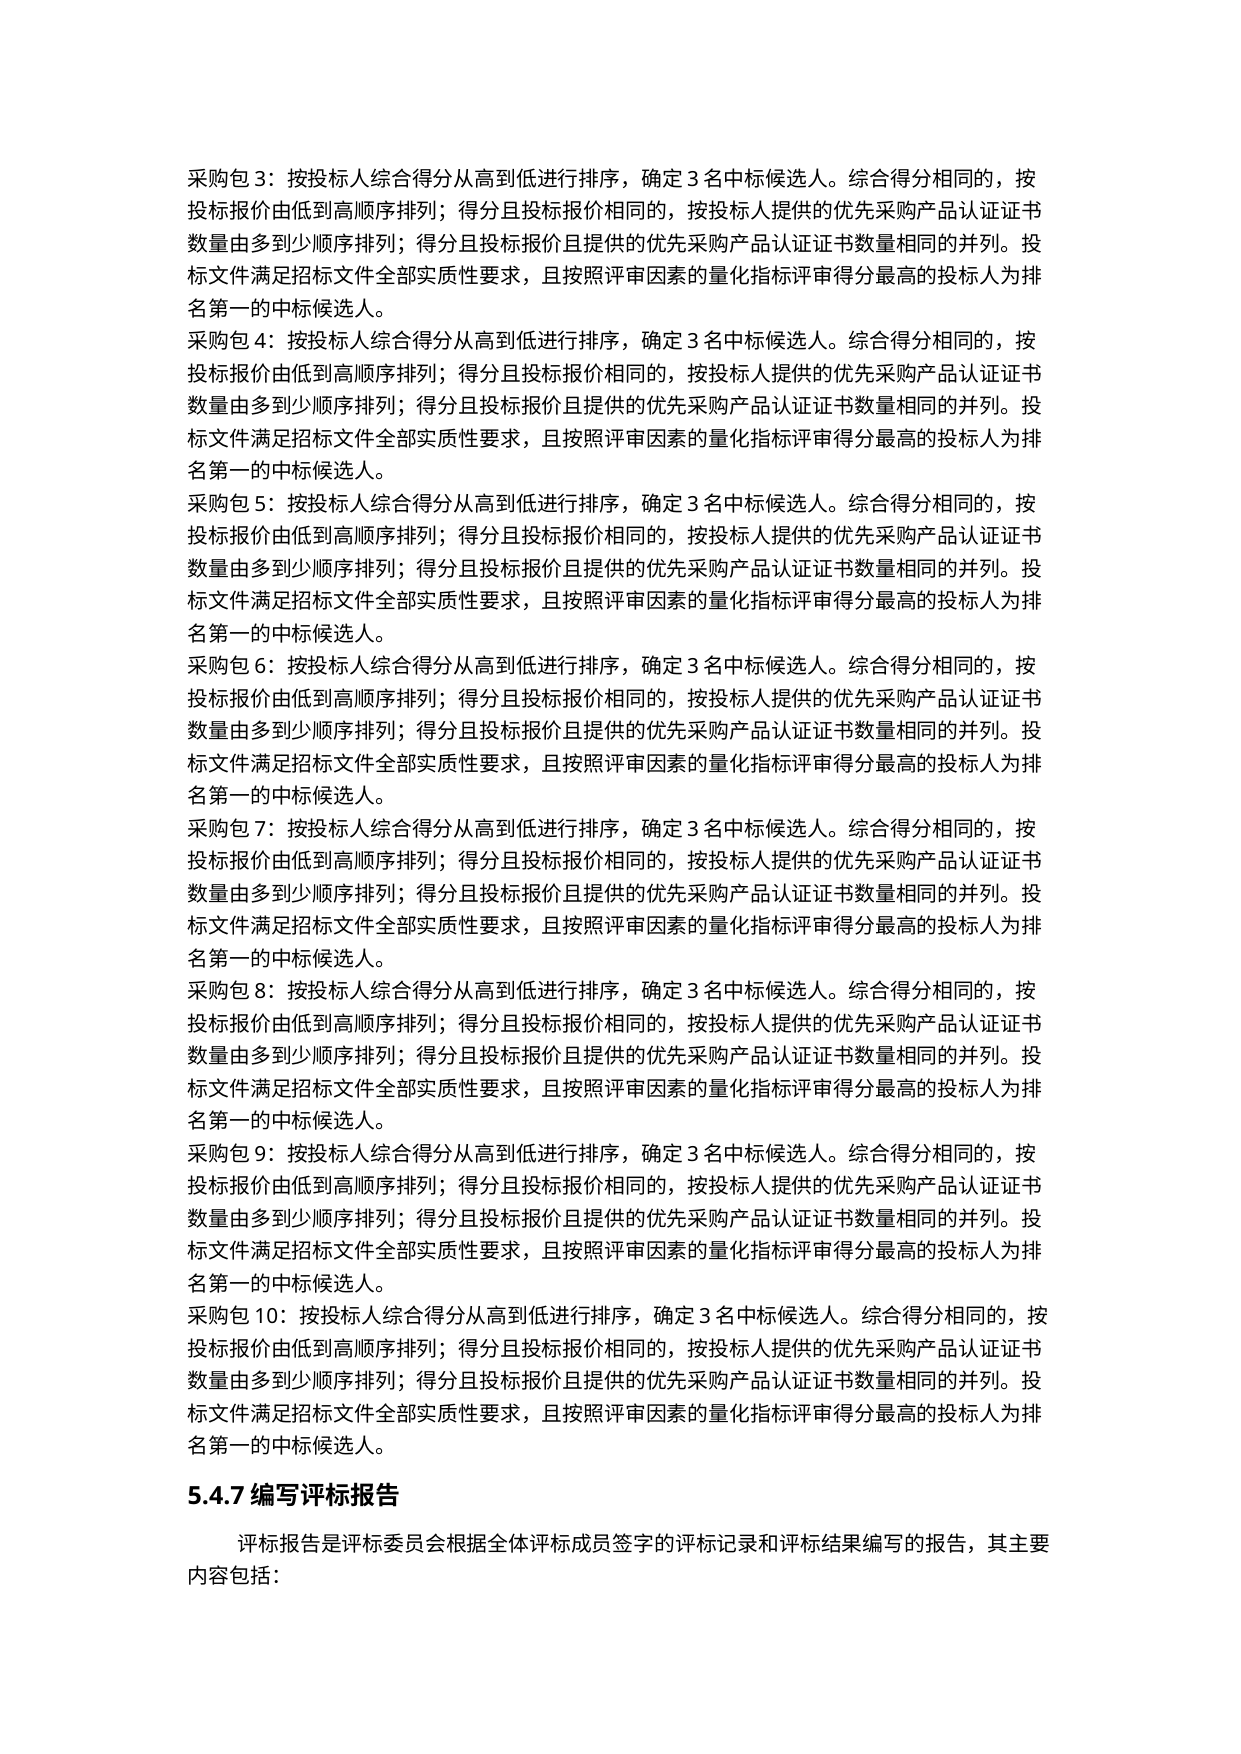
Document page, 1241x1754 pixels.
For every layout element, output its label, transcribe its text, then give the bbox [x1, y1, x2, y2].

text 采购包7：按投标人综合得分从高到低进行排序，确定3名中标候选人。综合得分相同的，按投标报价由低到高顺序排列；得分且投标报价相同的，按投标人提供的优先采购产品认证证书数量由多到少顺序排列；得分且投标报价且提供的优先采购产品认证证书数量相同的并列。投标文件满足招标文件全部实质性要求，且按照评审因素的量化指标评审得分最高的投标人为排名第一的中标候选人。 [187, 812, 1053, 974]
text 评标报告是评标委员会根据全体评标成员签字的评标记录和评标结果编写的报告，其主要内容包括： [187, 1527, 1053, 1592]
text 采购包6：按投标人综合得分从高到低进行排序，确定3名中标候选人。综合得分相同的，按投标报价由低到高顺序排列；得分且投标报价相同的，按投标人提供的优先采购产品认证证书数量由多到少顺序排列；得分且投标报价且提供的优先采购产品认证证书数量相同的并列。投标文件满足招标文件全部实质性要求，且按照评审因素的量化指标评审得分最高的投标人为排名第一的中标候选人。 [187, 649, 1053, 812]
text 采购包10：按投标人综合得分从高到低进行排序，确定3名中标候选人。综合得分相同的，按投标报价由低到高顺序排列；得分且投标报价相同的，按投标人提供的优先采购产品认证证书数量由多到少顺序排列；得分且投标报价且提供的优先采购产品认证证书数量相同的并列。投标文件满足招标文件全部实质性要求，且按照评审因素的量化指标评审得分最高的投标人为排名第一的中标候选人。 [187, 1299, 1053, 1462]
text 5.4.7编写评标报告 [187, 1462, 1053, 1527]
text 采购包5：按投标人综合得分从高到低进行排序，确定3名中标候选人。综合得分相同的，按投标报价由低到高顺序排列；得分且投标报价相同的，按投标人提供的优先采购产品认证证书数量由多到少顺序排列；得分且投标报价且提供的优先采购产品认证证书数量相同的并列。投标文件满足招标文件全部实质性要求，且按照评审因素的量化指标评审得分最高的投标人为排名第一的中标候选人。 [187, 487, 1053, 649]
text 采购包4：按投标人综合得分从高到低进行排序，确定3名中标候选人。综合得分相同的，按投标报价由低到高顺序排列；得分且投标报价相同的，按投标人提供的优先采购产品认证证书数量由多到少顺序排列；得分且投标报价且提供的优先采购产品认证证书数量相同的并列。投标文件满足招标文件全部实质性要求，且按照评审因素的量化指标评审得分最高的投标人为排名第一的中标候选人。 [187, 324, 1053, 487]
text 采购包8：按投标人综合得分从高到低进行排序，确定3名中标候选人。综合得分相同的，按投标报价由低到高顺序排列；得分且投标报价相同的，按投标人提供的优先采购产品认证证书数量由多到少顺序排列；得分且投标报价且提供的优先采购产品认证证书数量相同的并列。投标文件满足招标文件全部实质性要求，且按照评审因素的量化指标评审得分最高的投标人为排名第一的中标候选人。 [187, 974, 1053, 1137]
text 采购包3：按投标人综合得分从高到低进行排序，确定3名中标候选人。综合得分相同的，按投标报价由低到高顺序排列；得分且投标报价相同的，按投标人提供的优先采购产品认证证书数量由多到少顺序排列；得分且投标报价且提供的优先采购产品认证证书数量相同的并列。投标文件满足招标文件全部实质性要求，且按照评审因素的量化指标评审得分最高的投标人为排名第一的中标候选人。 [187, 162, 1053, 324]
text 采购包9：按投标人综合得分从高到低进行排序，确定3名中标候选人。综合得分相同的，按投标报价由低到高顺序排列；得分且投标报价相同的，按投标人提供的优先采购产品认证证书数量由多到少顺序排列；得分且投标报价且提供的优先采购产品认证证书数量相同的并列。投标文件满足招标文件全部实质性要求，且按照评审因素的量化指标评审得分最高的投标人为排名第一的中标候选人。 [187, 1137, 1053, 1299]
